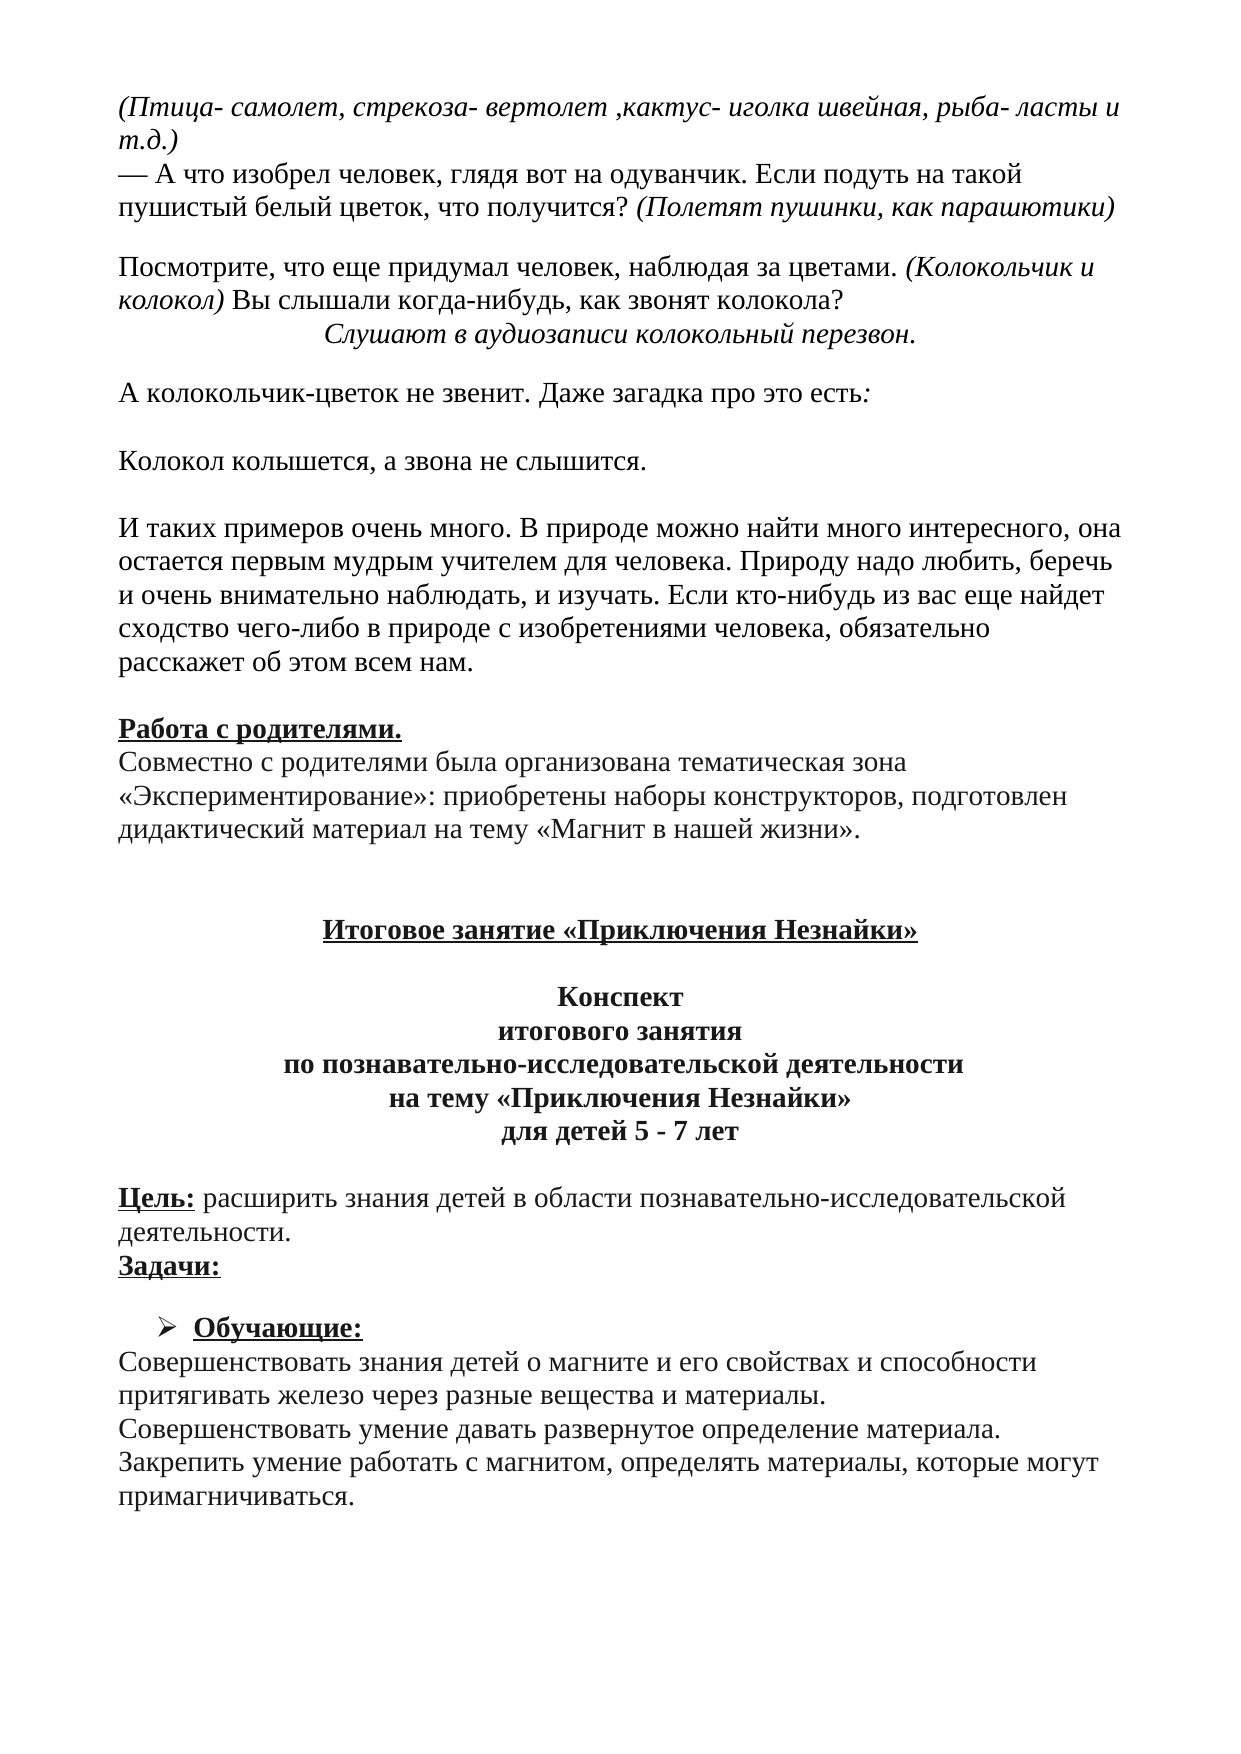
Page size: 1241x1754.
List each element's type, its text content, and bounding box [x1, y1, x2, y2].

text Цель: расширить знания детей в области познавательно-исследовательской деятельности. [118, 1181, 1122, 1248]
text Работа с родителями. [118, 711, 1122, 744]
text Совершенствовать умение давать развернутое определение материала. [118, 1411, 1122, 1444]
text А колокольчик-цветок не звенит. Даже загадка про это есть: [118, 376, 1122, 409]
text для детей 5 - 7 лет [118, 1113, 1122, 1147]
text Задачи: [118, 1248, 1122, 1281]
text Итоговое занятие «Приключения Незнайки» [118, 912, 1122, 946]
text на тему «Приключения Незнайки» [118, 1080, 1122, 1113]
text итогового занятия [118, 1013, 1122, 1046]
text по познавательно-исследовательской деятельности [118, 1046, 1122, 1080]
list Обучающие: [156, 1310, 1122, 1344]
text И таких примеров очень много. В природе можно найти много интересного, она остается первым мудрым учителем для человека. Природу надо любить, беречь и очень внимательно наблюдать, и изучать. Если кто-нибудь из вас еще найдет сходство чего-либо в природе с изобретениями человека, обязательно расскажет об этом всем нам. [118, 510, 1122, 677]
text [118, 89, 1122, 156]
text Конспект [118, 979, 1122, 1013]
text Колокол колышется, а звона не слышится. [118, 443, 1122, 476]
text Совершенствовать знания детей о магните и его свойствах и способности притягивать железо через разные вещества и материалы. [118, 1344, 1122, 1411]
text Слушают в аудиозаписи колокольный перезвон. [118, 316, 1122, 349]
text Совместно с родителями была организована тематическая зона «Экспериментирование»: приобретены наборы конструкторов, подготовлен дидактический материал на тему «Магнит в нашей жизни». [118, 744, 1122, 845]
text — А что изобрел человек, глядя вот на одуванчик. Если подуть на такой пушистый белый цветок, что получится? (Полетят пушинки, как парашютики) [118, 156, 1122, 223]
text Закрепить умение работать с магнитом, определять материалы, которые могут примагничиваться. [118, 1444, 1122, 1512]
text Посмотрите, что еще придумал человек, наблюдая за цветами. (Колокольчик и колокол) Вы слышали когда-нибудь, как звонят колокола? [118, 249, 1122, 316]
